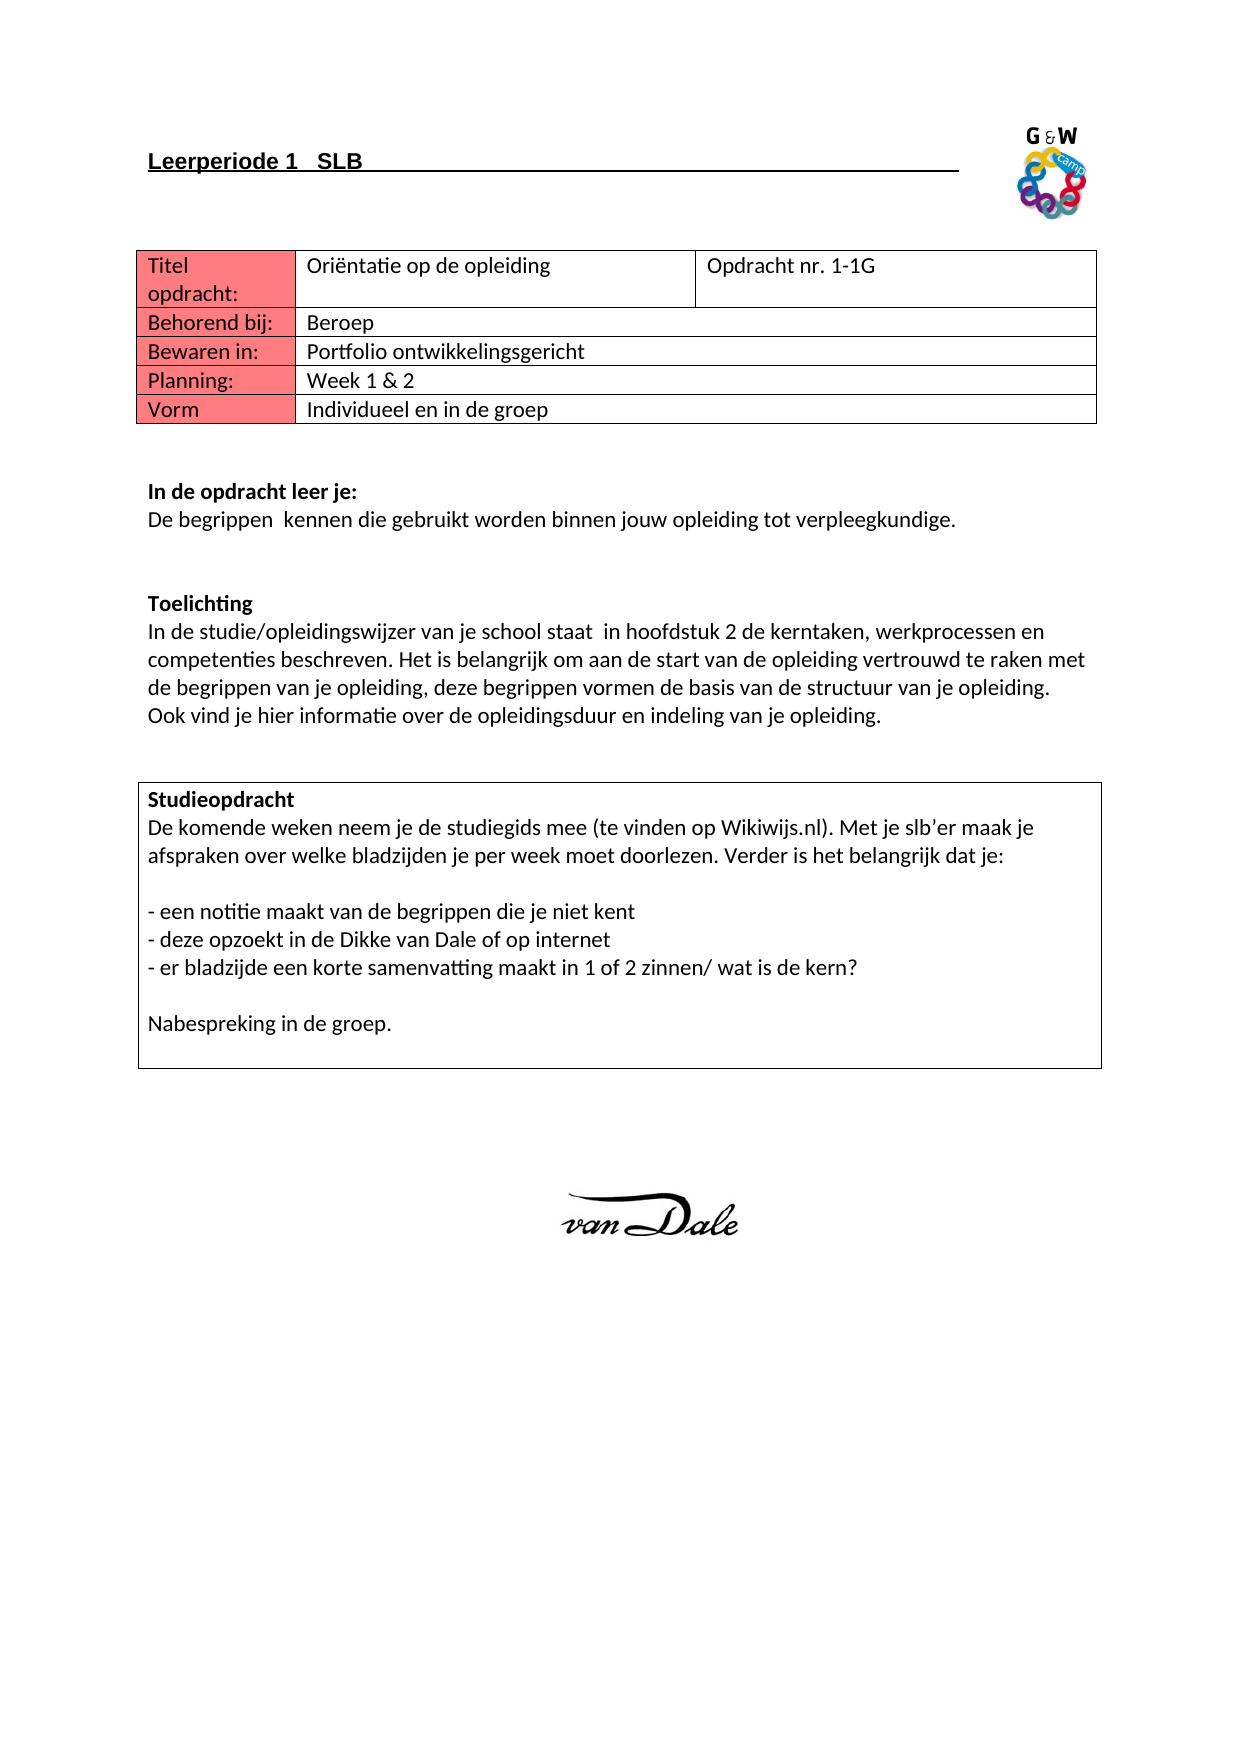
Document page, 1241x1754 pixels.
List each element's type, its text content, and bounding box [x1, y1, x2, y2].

text - een notitie maakt van de begrippen die je niet kent - deze opzoekt in de Dikke van Dale of op internet [148, 869, 1093, 953]
text In de opdracht leer je: [148, 477, 1093, 505]
table_cell Bewaren in: [137, 337, 295, 365]
table_cell Individueel en in de groep [296, 395, 1096, 423]
text In de studie/opleidingswijzer van je school staat in hoofdstuk 2 de kerntaken, werkprocessen en competenties beschreven. Het is belangrijk om aan de start van de opleiding vertrouwd te raken met de begrippen van je opleiding, deze begrippen vormen de basis van de structuur van je opleiding. Ook vind je hier informatie over de opleidingsduur en indeling van je opleiding. [148, 617, 1093, 729]
picture [1014, 123, 1091, 148]
table_header Oriëntatie op de opleiding [296, 251, 695, 307]
table_header Opdracht nr. 1-1G [696, 251, 1096, 307]
table_cell Beroep [296, 308, 1096, 336]
text De begrippen kennen die gebruikt worden binnen jouw opleiding tot verpleegkundige. [148, 505, 1093, 533]
text Nabespreking in de groep. [148, 1009, 1093, 1038]
table_cell Vorm [137, 395, 295, 423]
table_cell Planning: [137, 366, 295, 394]
table_cell Portfolio ontwikkelingsgericht [296, 337, 1096, 365]
table_cell Week 1 & 2 [296, 366, 1096, 394]
picture [1014, 174, 1091, 221]
text Studieopdracht [139, 783, 1101, 813]
table_cell Behorend bij: [137, 308, 295, 336]
text Leerperiode 1 SLB [148, 148, 1093, 174]
table_header Titel opdracht: [137, 251, 295, 307]
text Toelichting [148, 589, 1093, 617]
text De komende weken neem je de studiegids mee (te vinden op Wikiwijs.nl). Met je slb’er maak je afspraken over welke bladzijden je per week moet doorlezen. Verder is het belangrijk dat je: [148, 813, 1093, 869]
picture [556, 1115, 743, 1320]
text - er bladzijde een korte samenvatting maakt in 1 of 2 zinnen/ wat is de kern? [148, 953, 1093, 982]
